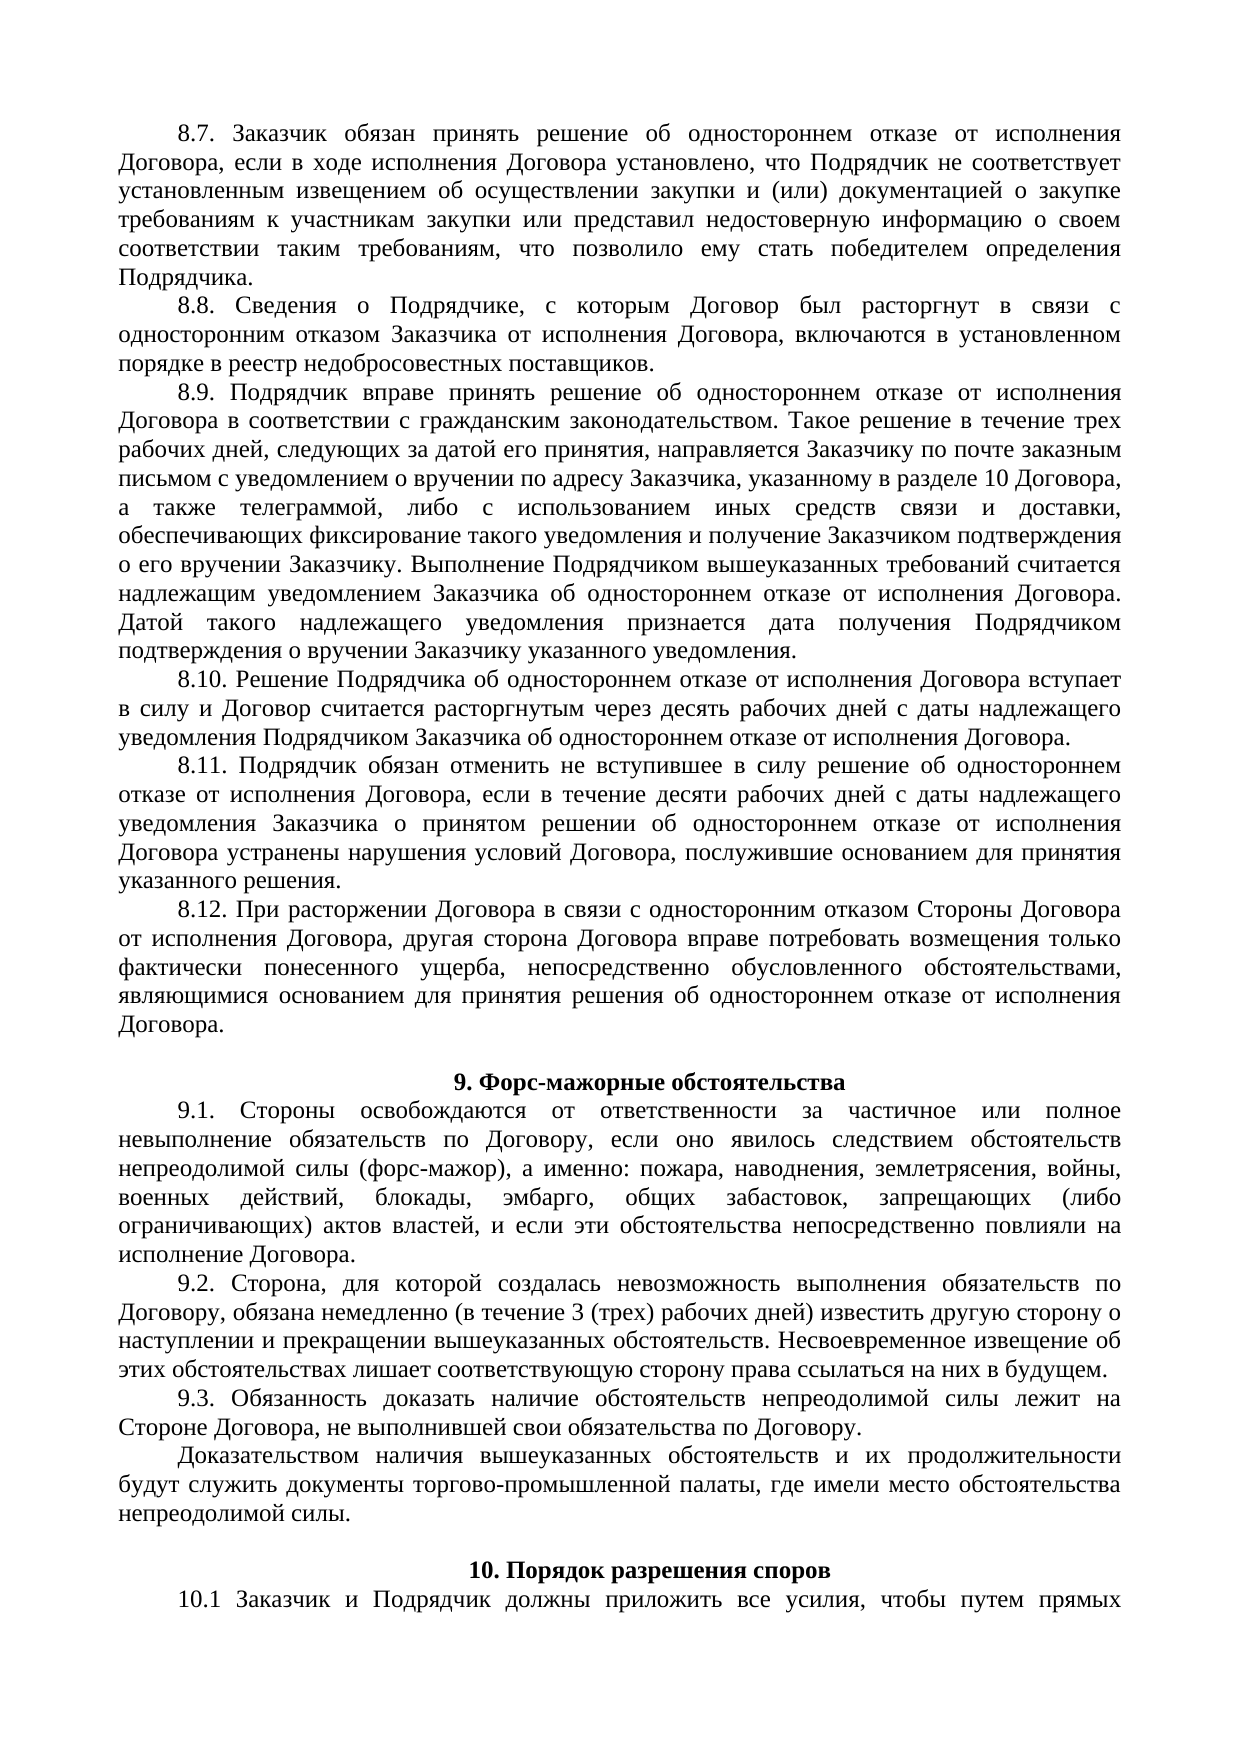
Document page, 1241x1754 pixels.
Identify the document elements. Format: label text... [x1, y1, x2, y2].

text 9.2. Сторона, для которой создалась невозможность выполнения обязательств по Договору, обязана немедленно (в течение 3 (трех) рабочих дней) известить другую сторону о наступлении и прекращении вышеуказанных обстоятельств. Несвоевременное извещение об этих обстоятельствах лишает соответствующую сторону права ссылаться на них в будущем. [118, 1268, 1122, 1383]
text 8.11. Подрядчик обязан отменить не вступившее в силу решение об одностороннем отказе от исполнения Договора, если в течение десяти рабочих дней с даты надлежащего уведомления Заказчика о принятом решении об одностороннем отказе от исполнения Договора устранены нарушения условий Договора, послужившие основанием для принятия указанного решения. [118, 751, 1122, 894]
text 10. Порядок разрешения споров [118, 1556, 1122, 1584]
text 8.7. Заказчик обязан принять решение об одностороннем отказе от исполнения Договора, если в ходе исполнения Договора установлено, что Подрядчик не соответствует установленным извещением об осуществлении закупки и (или) документацией о закупке требованиям к участникам закупки или представил недостоверную информацию о своем соответствии таким требованиям, что позволило ему стать победителем определения Подрядчика. [118, 118, 1122, 291]
text 9.1. Стороны освобождаются от ответственности за частичное или полное невыполнение обязательств по Договору, если оно явилось следствием обстоятельств непреодолимой силы (форс-мажор), а именно: пожара, наводнения, землетрясения, войны, военных действий, блокады, эмбарго, общих забастовок, запрещающих (либо ограничивающих) актов властей, и если эти обстоятельства непосредственно повлияли на исполнение Договора. [118, 1096, 1122, 1268]
text 9.3. Обязанность доказать наличие обстоятельств непреодолимой силы лежит на Стороне Договора, не выполнившей свои обязательства по Договору. [118, 1383, 1122, 1441]
text 8.8. Сведения о Подрядчике, с которым Договор был расторгнут в связи с односторонним отказом Заказчика от исполнения Договора, включаются в установленном порядке в реестр недобросовестных поставщиков. [118, 291, 1122, 377]
text 8.10. Решение Подрядчика об одностороннем отказе от исполнения Договора вступает в силу и Договор считается расторгнутым через десять рабочих дней с даты надлежащего уведомления Подрядчиком Заказчика об одностороннем отказе от исполнения Договора. [118, 664, 1122, 751]
text 8.12. При расторжении Договора в связи с односторонним отказом Стороны Договора от исполнения Договора, другая сторона Договора вправе потребовать возмещения только фактически понесенного ущерба, непосредственно обусловленного обстоятельствами, являющимися основанием для принятия решения об одностороннем отказе от исполнения Договора. [118, 894, 1122, 1038]
text 8.9. Подрядчик вправе принять решение об одностороннем отказе от исполнения Договора в соответствии с гражданским законодательством. Такое решение в течение трех рабочих дней, следующих за датой его принятия, направляется Заказчику по почте заказным письмом с уведомлением о вручении по адресу Заказчика, указанному в разделе 10 Договора, а также телеграммой, либо с использованием иных средств связи и доставки, обеспечивающих фиксирование такого уведомления и получение Заказчиком подтверждения о его вручении Заказчику. Выполнение Подрядчиком вышеуказанных требований считается надлежащим уведомлением Заказчика об одностороннем отказе от исполнения Договора. Датой такого надлежащего уведомления признается дата получения Подрядчиком подтверждения о вручении Заказчику указанного уведомления. [118, 377, 1122, 664]
text Доказательством наличия вышеуказанных обстоятельств и их продолжительности будут служить документы торгово-промышленной палаты, где имели место обстоятельства непреодолимой силы. [118, 1441, 1122, 1527]
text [118, 1584, 1122, 1613]
text 9. Форс-мажорные обстоятельства [118, 1067, 1122, 1096]
